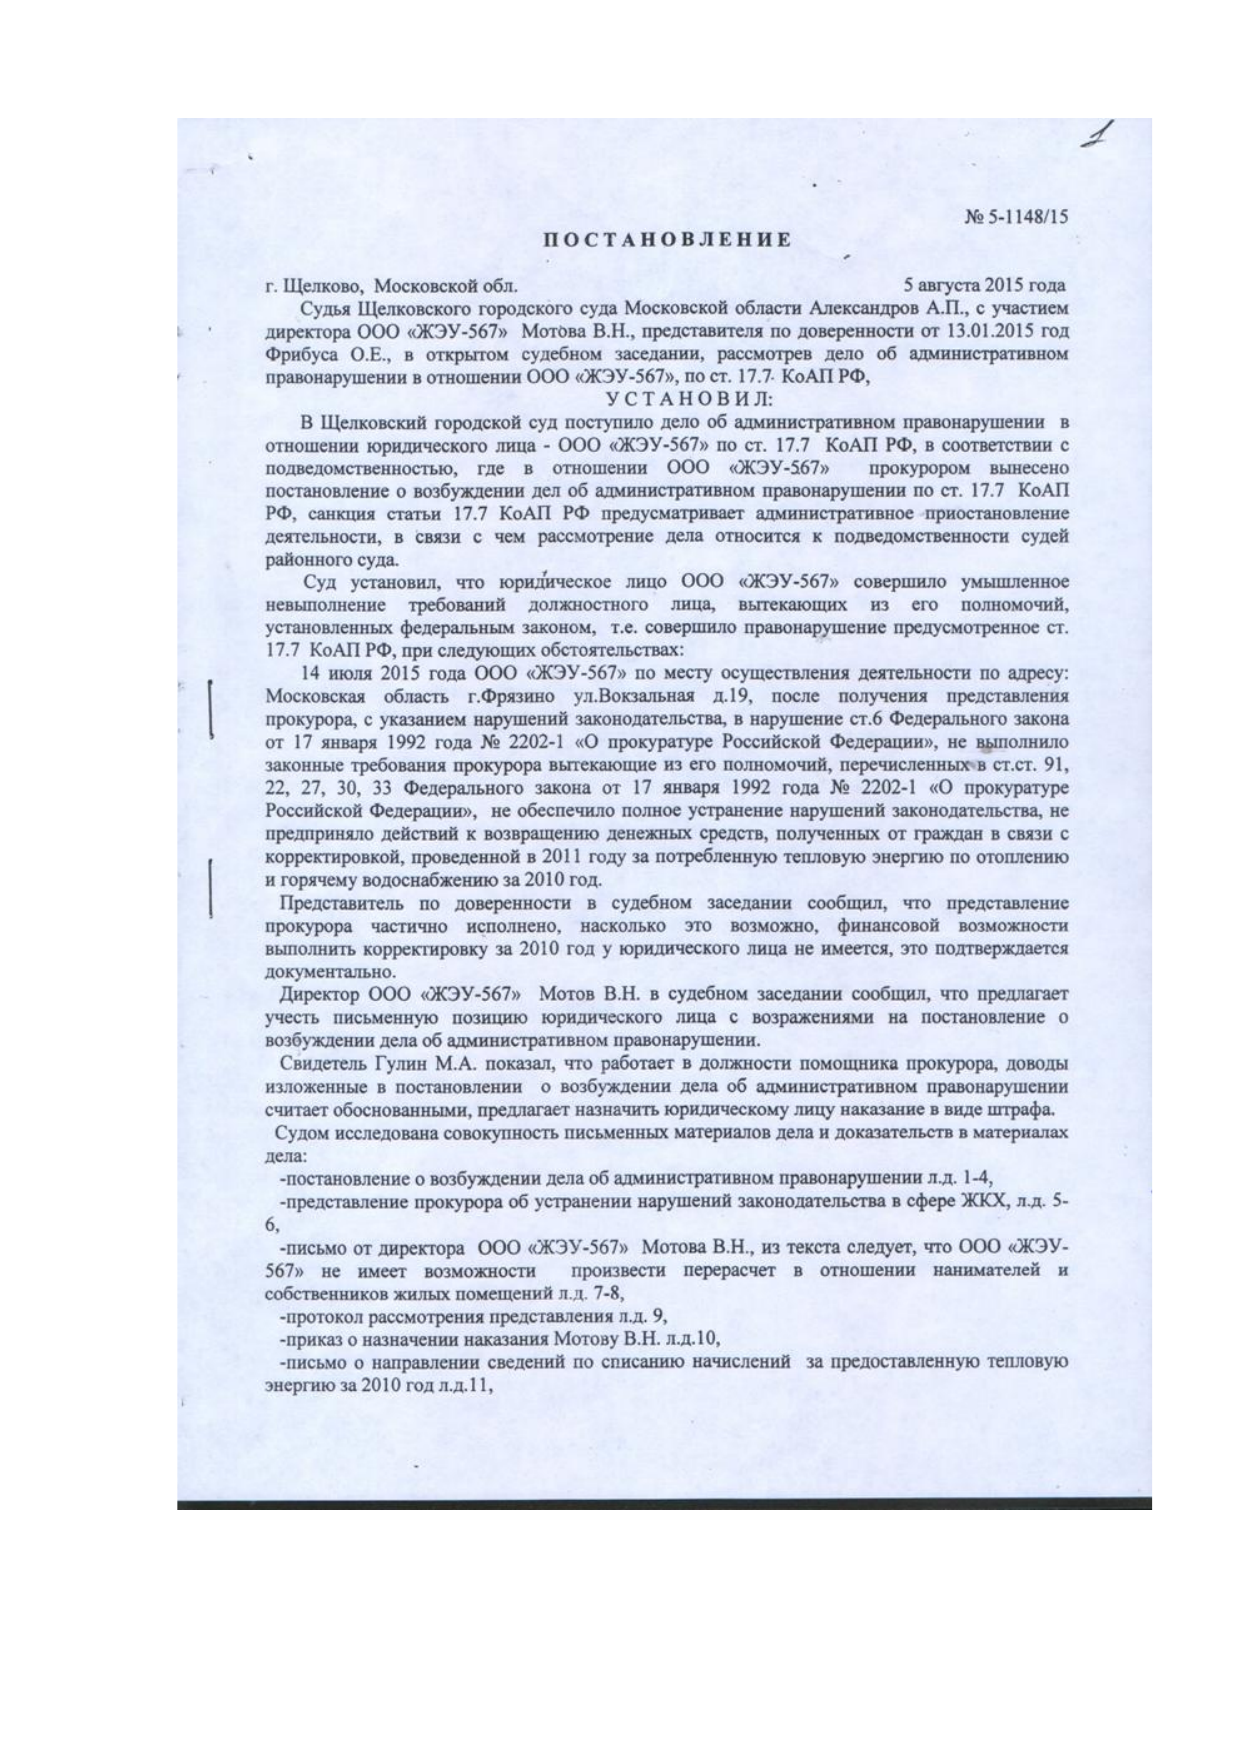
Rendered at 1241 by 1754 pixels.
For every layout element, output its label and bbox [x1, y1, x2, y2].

picture [177, 118, 1153, 1510]
